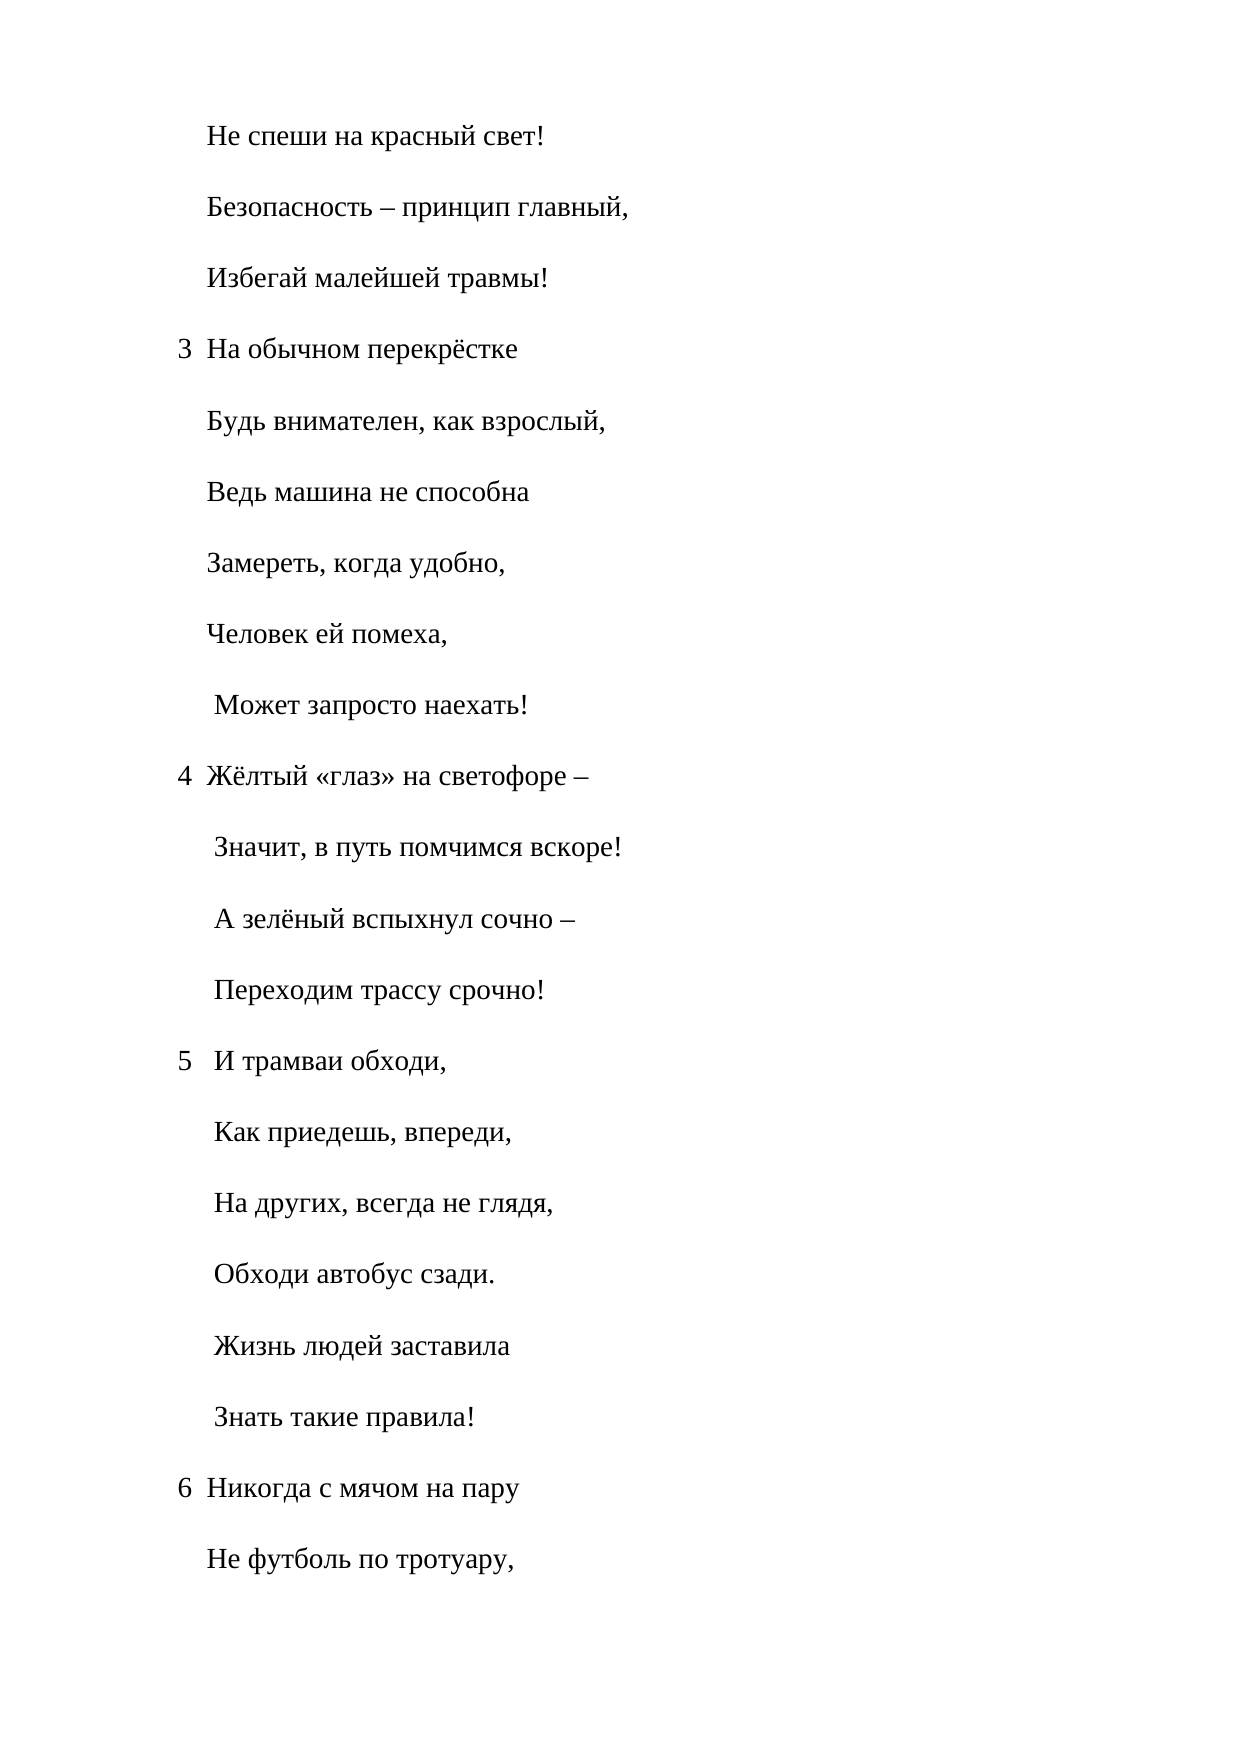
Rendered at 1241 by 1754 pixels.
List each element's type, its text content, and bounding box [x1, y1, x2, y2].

text Безопасность – принцип главный, [177, 189, 1152, 223]
text 4 Жёлтый «глаз» на светофоре – [177, 758, 1152, 792]
text Жизнь людей заставила [177, 1328, 1152, 1361]
text Не футболь по тротуару, [177, 1541, 1152, 1574]
text Замереть, когда удобно, [177, 545, 1152, 578]
text На других, всегда не глядя, [177, 1185, 1152, 1219]
text Знать такие правила! [177, 1399, 1152, 1432]
text Избегай малейшей травмы! [177, 260, 1152, 294]
text Человек ей помеха, [177, 616, 1152, 650]
text Обходи автобус сзади. [177, 1256, 1152, 1290]
text Как приедешь, впереди, [177, 1114, 1152, 1148]
text Переходим трассу срочно! [177, 972, 1152, 1005]
text Не спеши на красный свет! [177, 118, 1152, 152]
text Значит, в путь помчимся вскоре! [177, 829, 1152, 863]
text А зелёный вспыхнул сочно – [177, 901, 1152, 934]
text 5 И трамваи обходи, [177, 1043, 1152, 1077]
text 6 Никогда с мячом на пару [177, 1470, 1152, 1503]
text Может запросто наехать! [177, 687, 1152, 721]
text 3 На обычном перекрёстке [177, 332, 1152, 365]
text Будь внимателен, как взрослый, [177, 403, 1152, 436]
text Ведь машина не способна [177, 474, 1152, 507]
